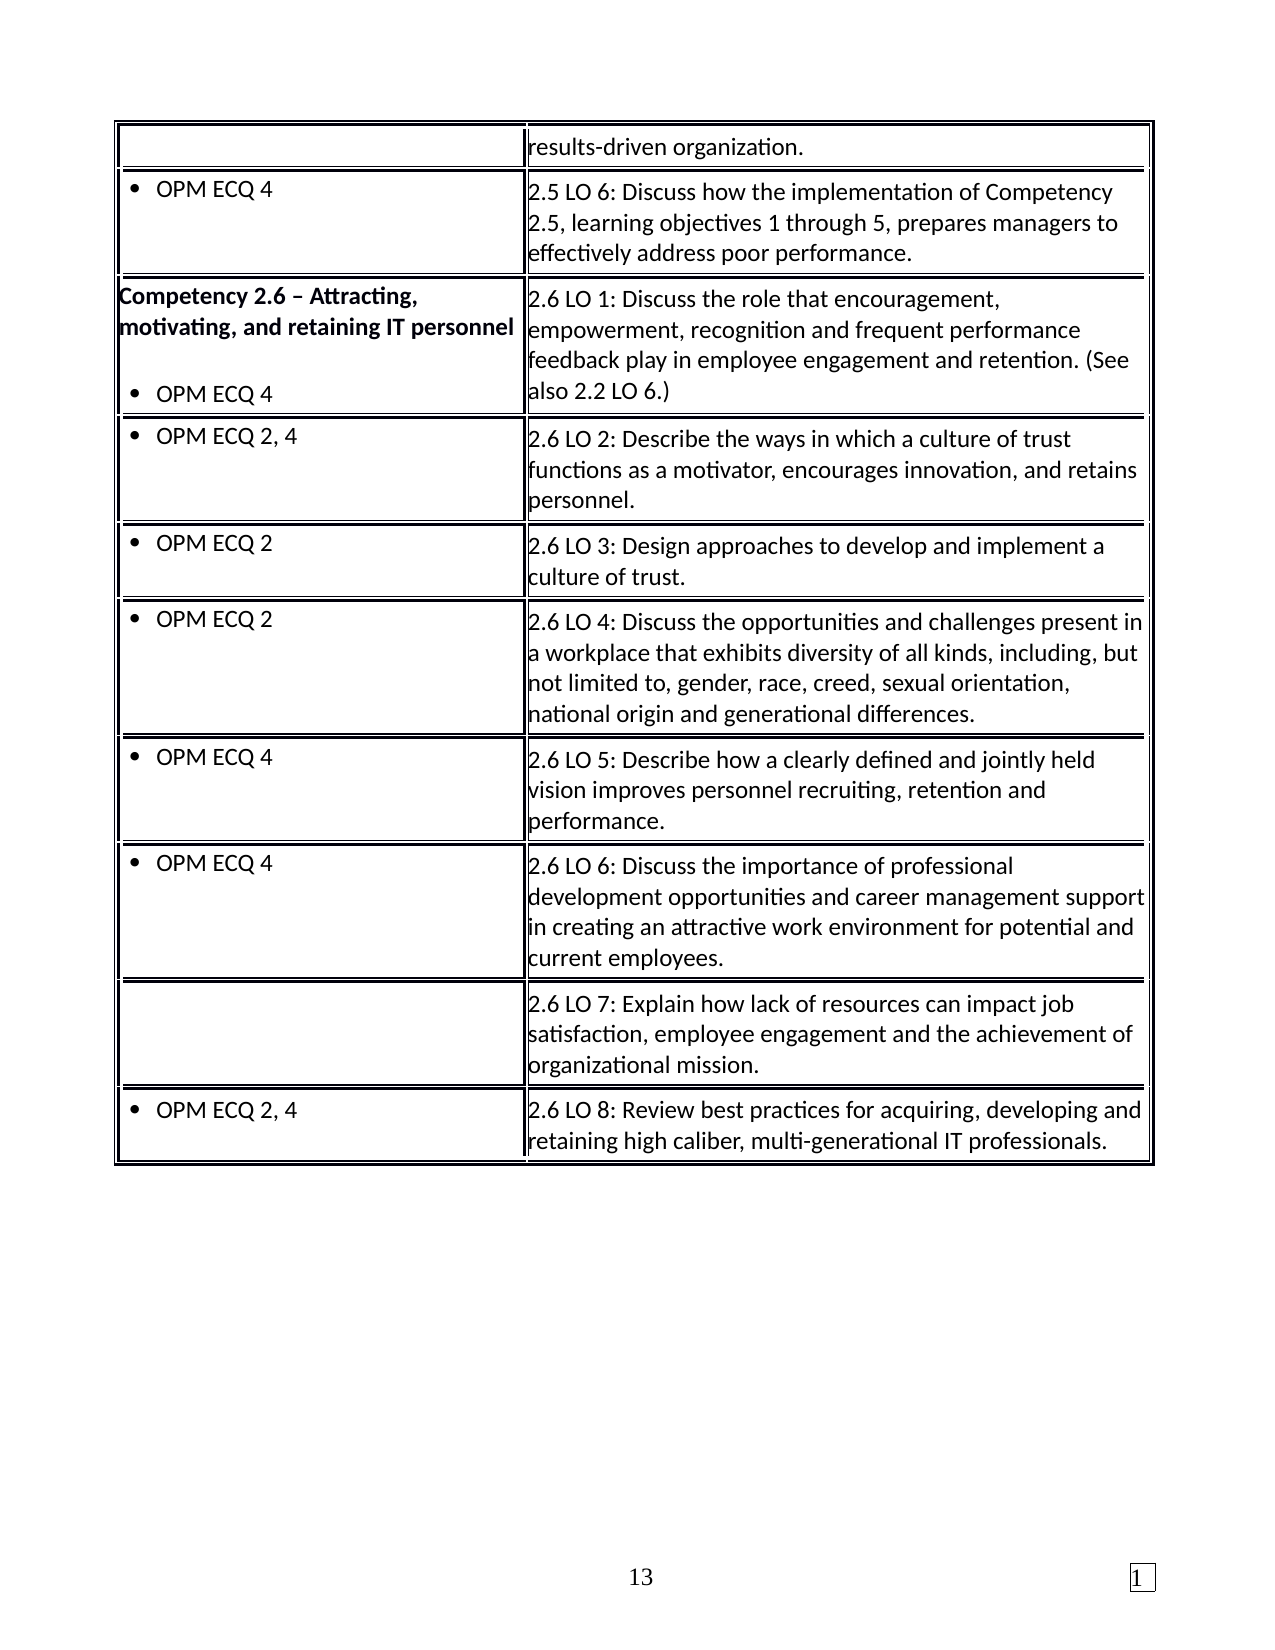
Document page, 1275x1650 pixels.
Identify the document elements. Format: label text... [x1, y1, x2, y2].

table_cell 2.6 LO 8: Review best practices for acquiring, developing and retaining high caliber, multi-generational IT professionals. [526, 1084, 1152, 1160]
table_cell Competency 2.6 – Attracting, motivating, and retaining IT personnel OPM ECQ 4 [117, 273, 526, 413]
table_cell OPM ECQ 2, 4 [117, 413, 526, 519]
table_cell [526, 122, 1152, 166]
table_cell OPM ECQ 2 [117, 520, 526, 596]
table_cell [117, 977, 526, 1084]
table_cell OPM ECQ 4 [117, 840, 526, 977]
table_cell OPM ECQ 4 [117, 166, 526, 272]
table_cell OPM ECQ 4 [117, 733, 526, 840]
table_cell OPM ECQ 2, 4 [117, 1084, 526, 1160]
table_cell 2.6 LO 6: Discuss the importance of professional development opportunities and career management support in creating an attractive work environment for potential and current employees. [526, 840, 1152, 977]
table_cell OPM ECQ 2 [117, 596, 526, 733]
table_cell 2.6 LO 3: Design approaches to develop and implement a culture of trust. [526, 520, 1152, 596]
table_cell 2.6 LO 2: Describe the ways in which a culture of trust functions as a motivator, encourages innovation, and retains personnel. [526, 413, 1152, 519]
table_cell 2.5 LO 6: Discuss how the implementation of Competency 2.5, learning objectives 1 through 5, prepares managers to effectively address poor performance. [526, 166, 1152, 272]
table_cell 2.6 LO 4: Discuss the opportunities and challenges present in a workplace that exhibits diversity of all kinds, including, but not limited to, gender, race, creed, sexual orientation, national origin and generational differences. [526, 596, 1152, 733]
table_cell 2.6 LO 1: Discuss the role that encouragement, empowerment, recognition and frequent performance feedback play in employee engagement and retention. (See also 2.2 LO 6.) [526, 273, 1152, 413]
table_cell 2.6 LO 5: Describe how a clearly defined and jointly held vision improves personnel recruiting, retention and performance. [526, 733, 1152, 840]
table_cell 2.6 LO 7: Explain how lack of resources can impact job satisfaction, employee engagement and the achievement of organizational mission. [526, 977, 1152, 1084]
table_cell OPM ECQ 3 [120, 126, 526, 166]
